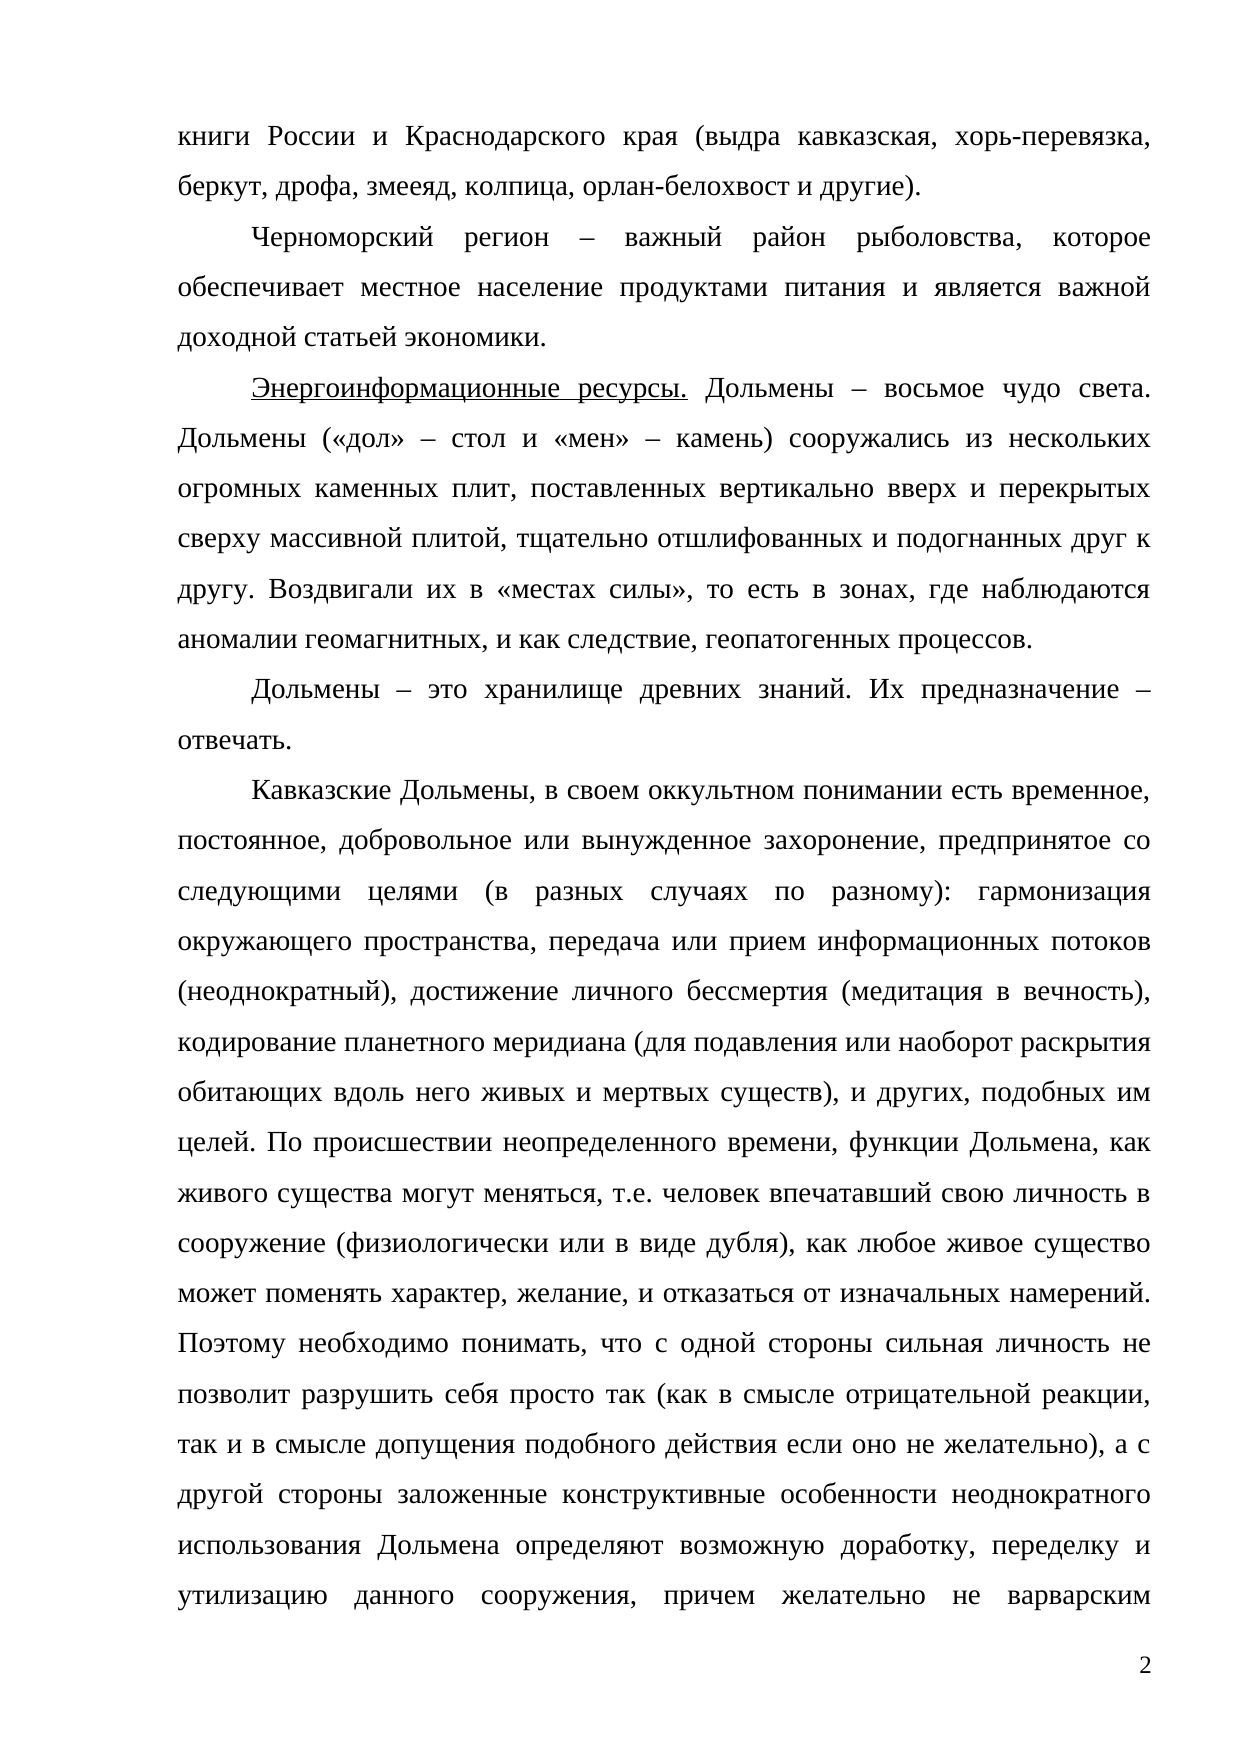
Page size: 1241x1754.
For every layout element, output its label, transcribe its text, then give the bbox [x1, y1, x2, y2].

text Энергоинформационные ресурсы. Дольмены – восьмое чудо света. Дольмены («дол» – стол и «мен» – камень) сооружались из нескольких огромных каменных плит, поставленных вертикально вверх и перекрытых сверху массивной плитой, тщательно отшлифованных и подогнанных друг к другу. Воздвигали их в «местах силы», то есть в зонах, где наблюдаются аномалии геомагнитных, и как следствие, геопатогенных процессов. [177, 370, 1152, 655]
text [177, 118, 1152, 202]
text Дольмены – это хранилище древних знаний. Их предназначение – отвечать. [177, 672, 1152, 755]
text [177, 772, 1152, 1611]
text Черноморский регион – важный район рыболовства, которое обеспечивает местное население продуктами питания и является важной доходной статьей экономики. [177, 219, 1152, 353]
